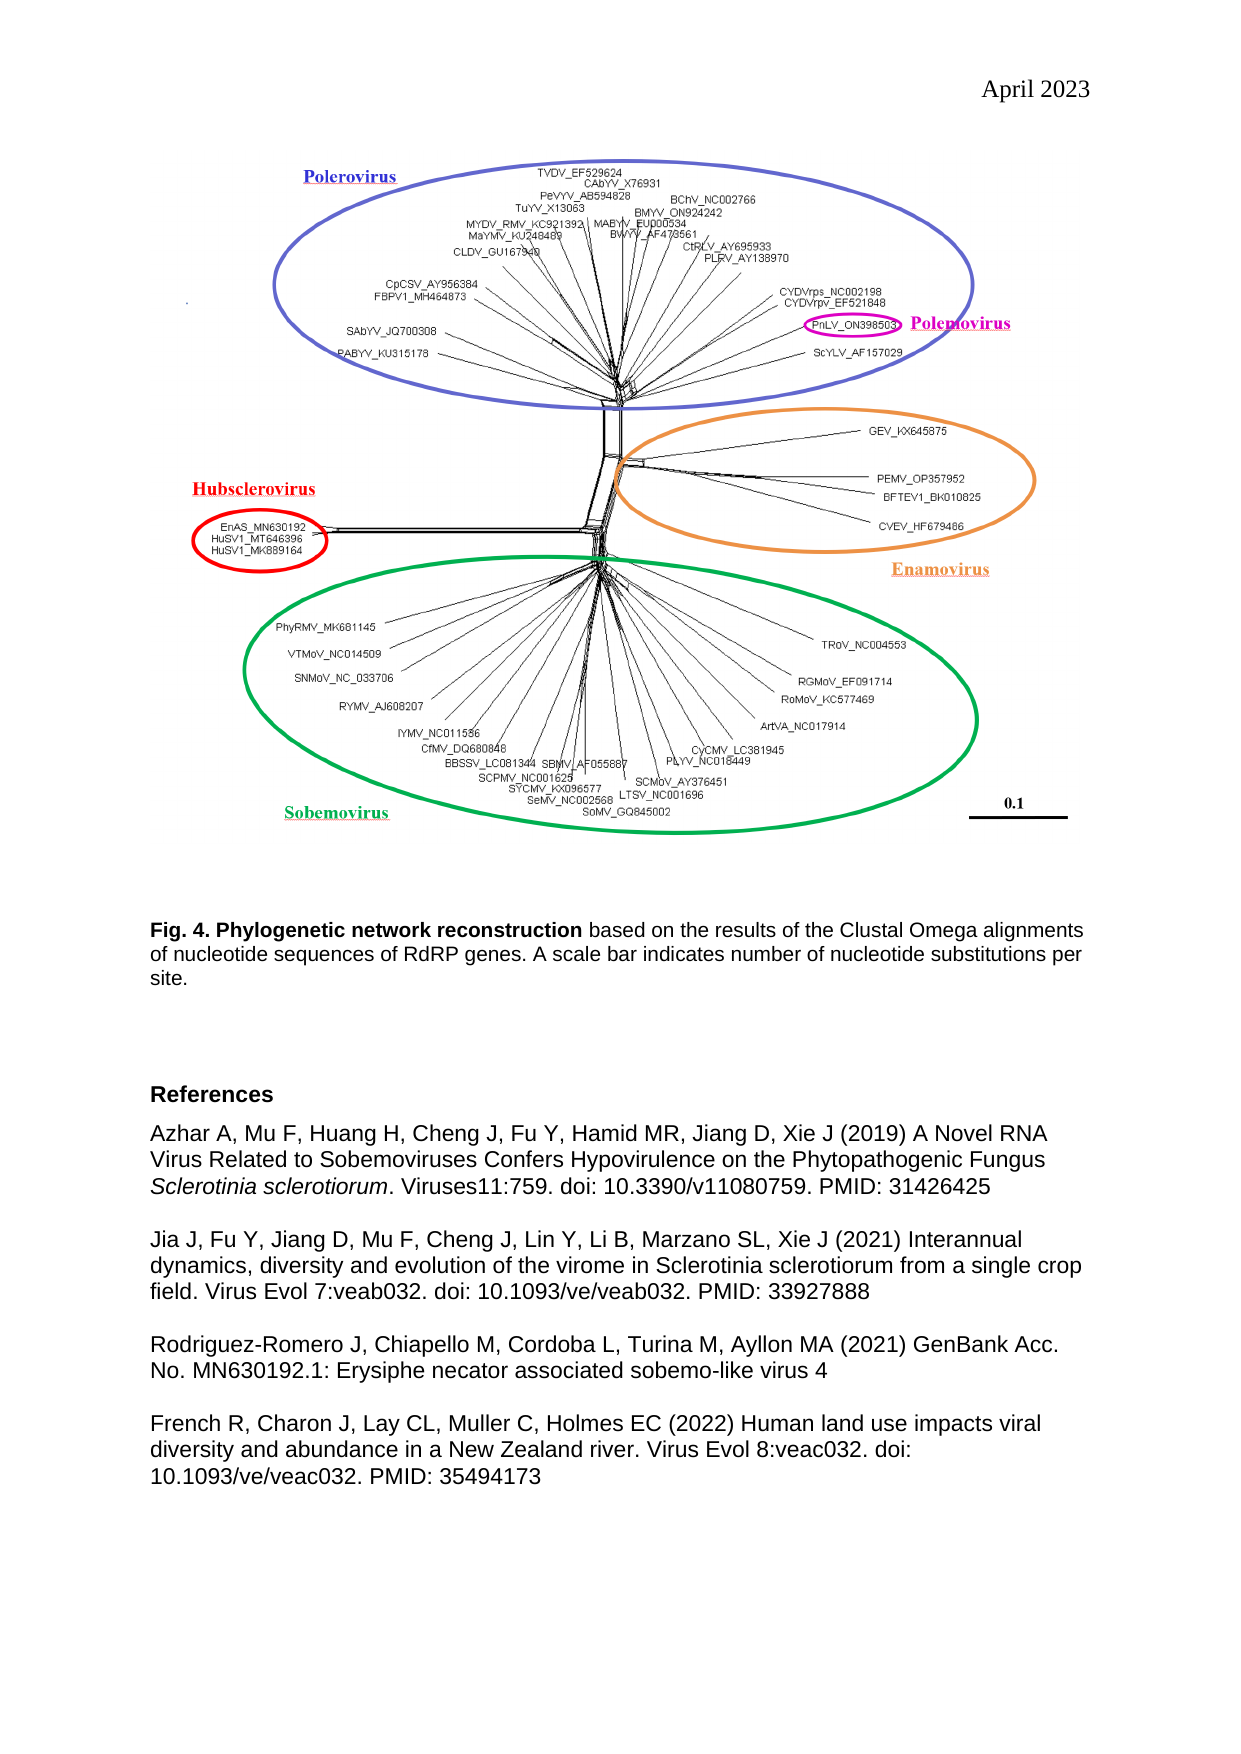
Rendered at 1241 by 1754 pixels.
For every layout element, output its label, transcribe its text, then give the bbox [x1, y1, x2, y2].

text Azhar A, Mu F, Huang H, Cheng J, Fu Y, Hamid MR, Jiang D, Xie J (2019) A Novel RNA Virus Related to Sobemoviruses Confers Hypovirulence on the Phytopathogenic Fungus Sclerotinia sclerotiorum. Viruses11:759. doi: 10.3390/v11080759. PMID: 31426425 [150, 1120, 1090, 1199]
text French R, Charon J, Lay CL, Muller C, Holmes EC (2022) Human land use impacts viral diversity and abundance in a New Zealand river. Virus Evol 8:veac032. doi: 10.1093/ve/veac032. PMID: 35494173 [150, 1410, 1090, 1489]
text Fig. 4. Phylogenetic network reconstruction based on the results of the Clustal Omega alignments of nucleotide sequences of RdRP genes. A scale bar indicates number of nucleotide substitutions per site. [150, 918, 1090, 990]
text References [150, 1081, 1090, 1108]
text Jia J, Fu Y, Jiang D, Mu F, Cheng J, Lin Y, Li B, Marzano SL, Xie J (2021) Interannual dynamics, diversity and evolution of the virome in Sclerotinia sclerotiorum from a single crop field. Virus Evol 7:veab032. doi: 10.1093/ve/veab032. PMID: 33927888 [150, 1226, 1090, 1304]
text Rodriguez-Romero J, Chiapello M, Cordoba L, Turina M, Ayllon MA (2021) GenBank Acc. No. MN630192.1: Erysiphe necator associated sobemo-like virus 4 [150, 1331, 1090, 1384]
picture [150, 150, 1080, 844]
